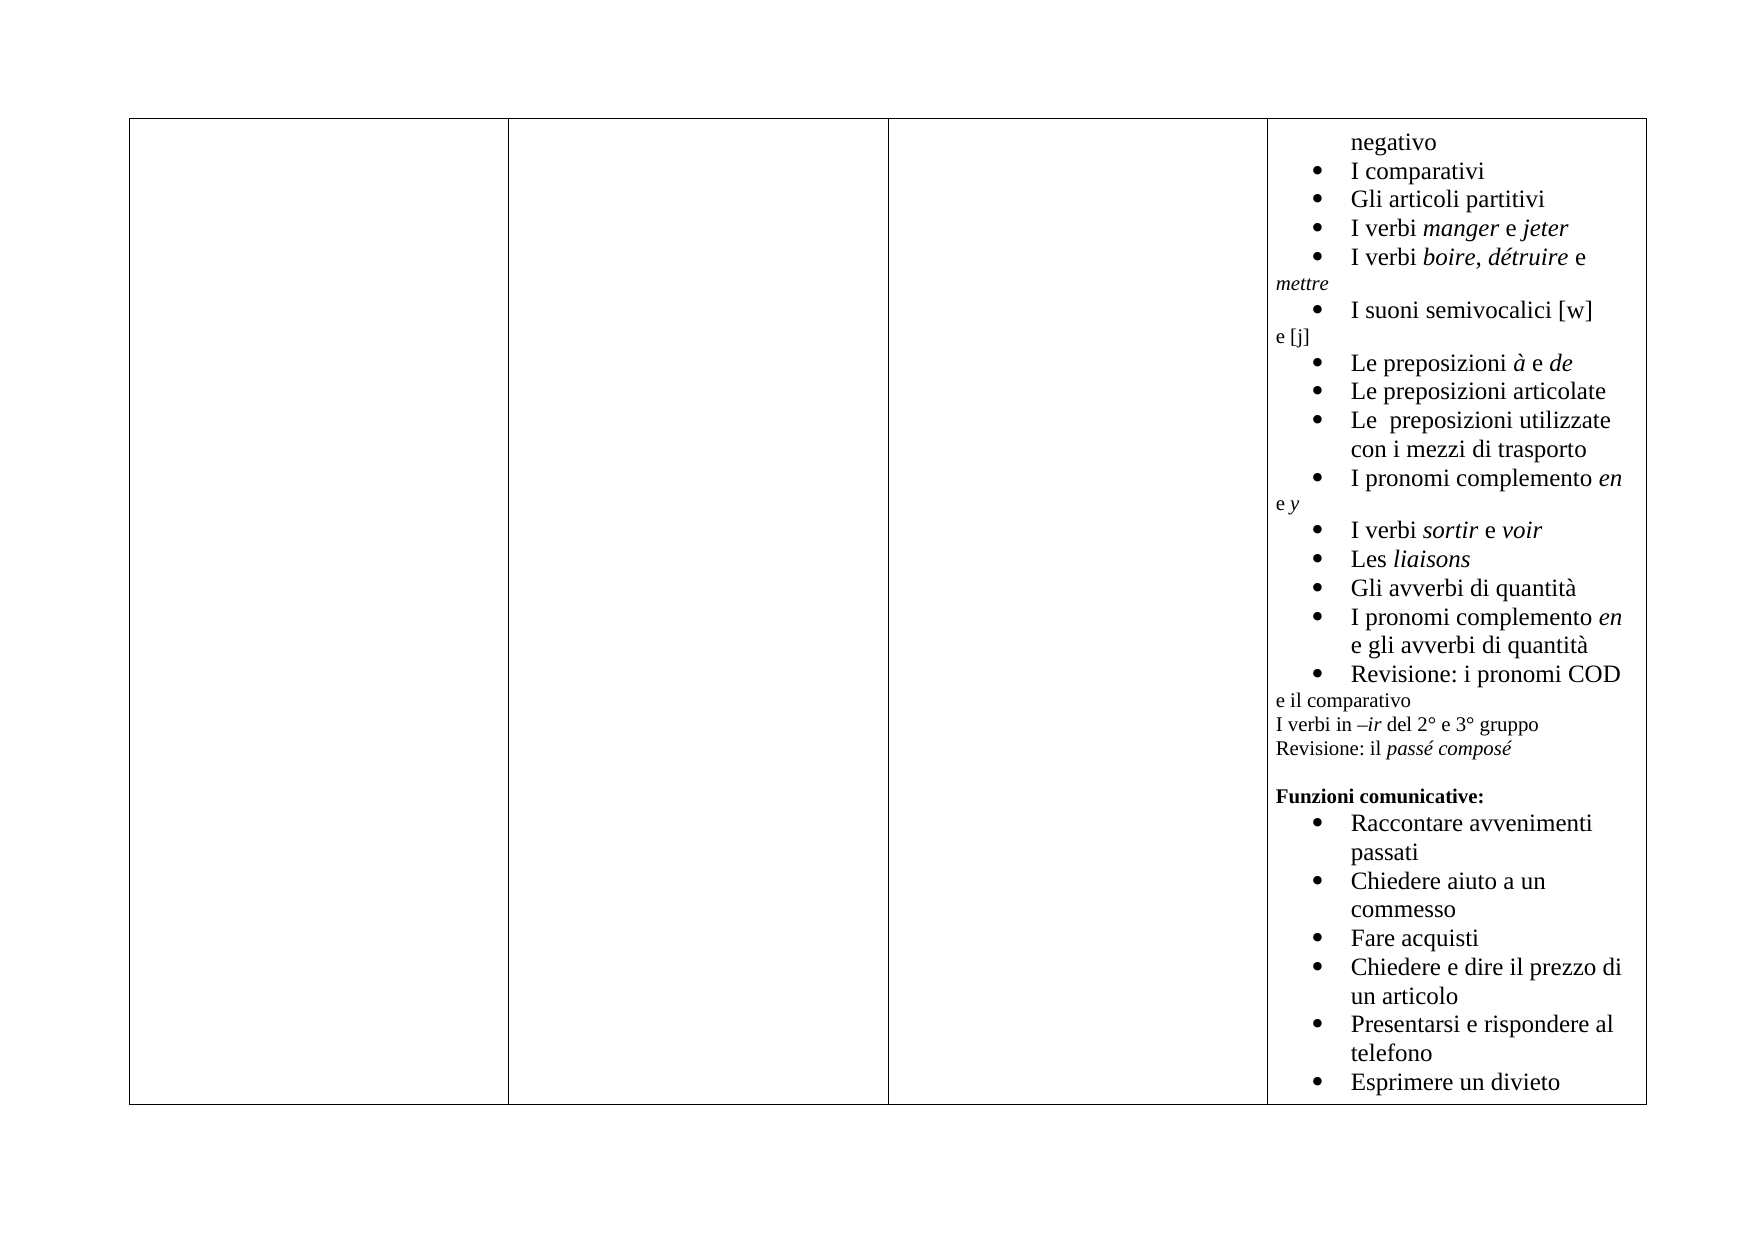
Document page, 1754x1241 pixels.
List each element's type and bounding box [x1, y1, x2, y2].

table_cell [1268, 119, 1646, 1104]
table_cell [889, 119, 1267, 1104]
table_cell [509, 119, 888, 1104]
table_cell [130, 119, 508, 1104]
